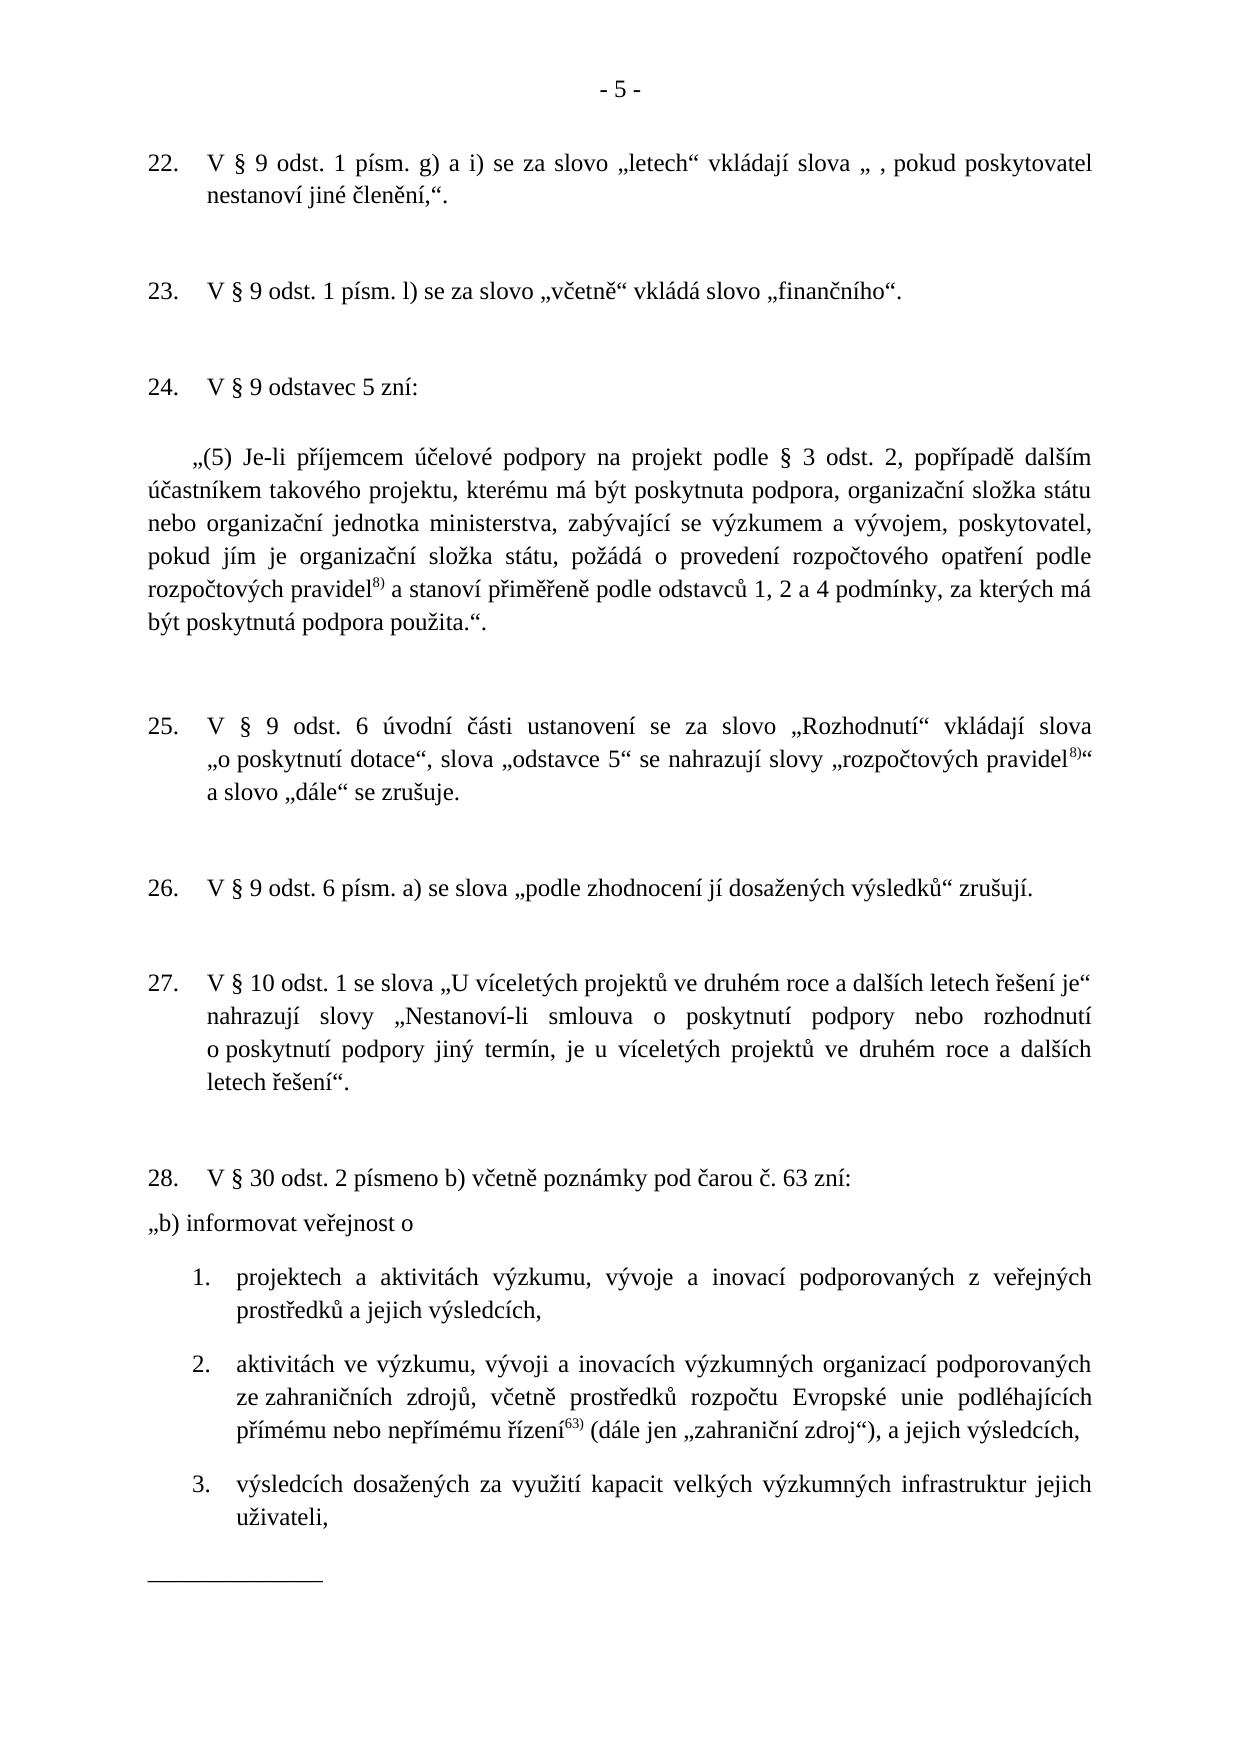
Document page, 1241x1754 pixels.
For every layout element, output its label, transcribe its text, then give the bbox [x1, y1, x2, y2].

list projektech a aktivitách výzkumu, vývoje a inovací podporovaných z veřejných prostředků a jejich výsledcích, [192, 1262, 1093, 1324]
text V § 9 odst. 1 písm. l) se za slovo „včetně“ vkládá slovo „finančního“. [148, 276, 1093, 305]
text V § 9 odst. 1 písm. g) a i) se za slovo „letech“ vkládají slova „ , pokud poskytovatel nestanoví jiné členění,“. [148, 148, 1093, 209]
text aktivitách ve výzkumu, vývoji a inovacích výzkumných organizací podporovaných ze zahraničních zdrojů, včetně prostředků rozpočtu Evropské unie podléhajících přímému nebo nepřímému řízení63) (dále jen „zahraniční zdroj“), a jejich výsledcích, [192, 1349, 1093, 1444]
text V § 30 odst. 2 písmeno b) včetně poznámky pod čarou č. 63 zní: [148, 1163, 1093, 1192]
text „b) informovat veřejnost o [148, 1208, 1093, 1237]
text V § 9 odst. 6 úvodní části ustanovení se za slovo „Rozhodnutí“ vkládají slova „o poskytnutí dotace“, slova „odstavce 5“ se nahrazují slovy „rozpočtových pravidel8)“ a slovo „dále“ se zrušuje. [148, 711, 1093, 806]
text ______________ [148, 1556, 1093, 1584]
text výsledcích dosažených za využití kapacit velkých výzkumných infrastruktur jejich uživateli, [192, 1469, 1093, 1531]
text V § 9 odst. 6 písm. a) se slova „podle zhodnocení jí dosažených výsledků“ zrušují. [148, 873, 1093, 901]
text „(5) Je-li příjemcem účelové podpory na projekt podle § 3 odst. 2, popřípadě dalším účastníkem takového projektu, kterému má být poskytnuta podpora, organizační složka státu nebo organizační jednotka ministerstva, zabývající se výzkumem a vývojem, poskytovatel, pokud jím je organizační složka státu, požádá o provedení rozpočtového opatření podle rozpočtových pravidel8) a stanoví přiměřeně podle odstavců 1, 2 a 4 podmínky, za kterých má být poskytnutá podpora použita.“. [148, 442, 1093, 636]
text V § 10 odst. 1 se slova „U víceletých projektů ve druhém roce a dalších letech řešení je“ nahrazují slovy „Nestanoví-li smlouva o poskytnutí podpory nebo rozhodnutí o poskytnutí podpory jiný termín, je u víceletých projektů ve druhém roce a dalších letech řešení“. [148, 968, 1093, 1096]
text V § 9 odstavec 5 zní: [148, 372, 1093, 400]
